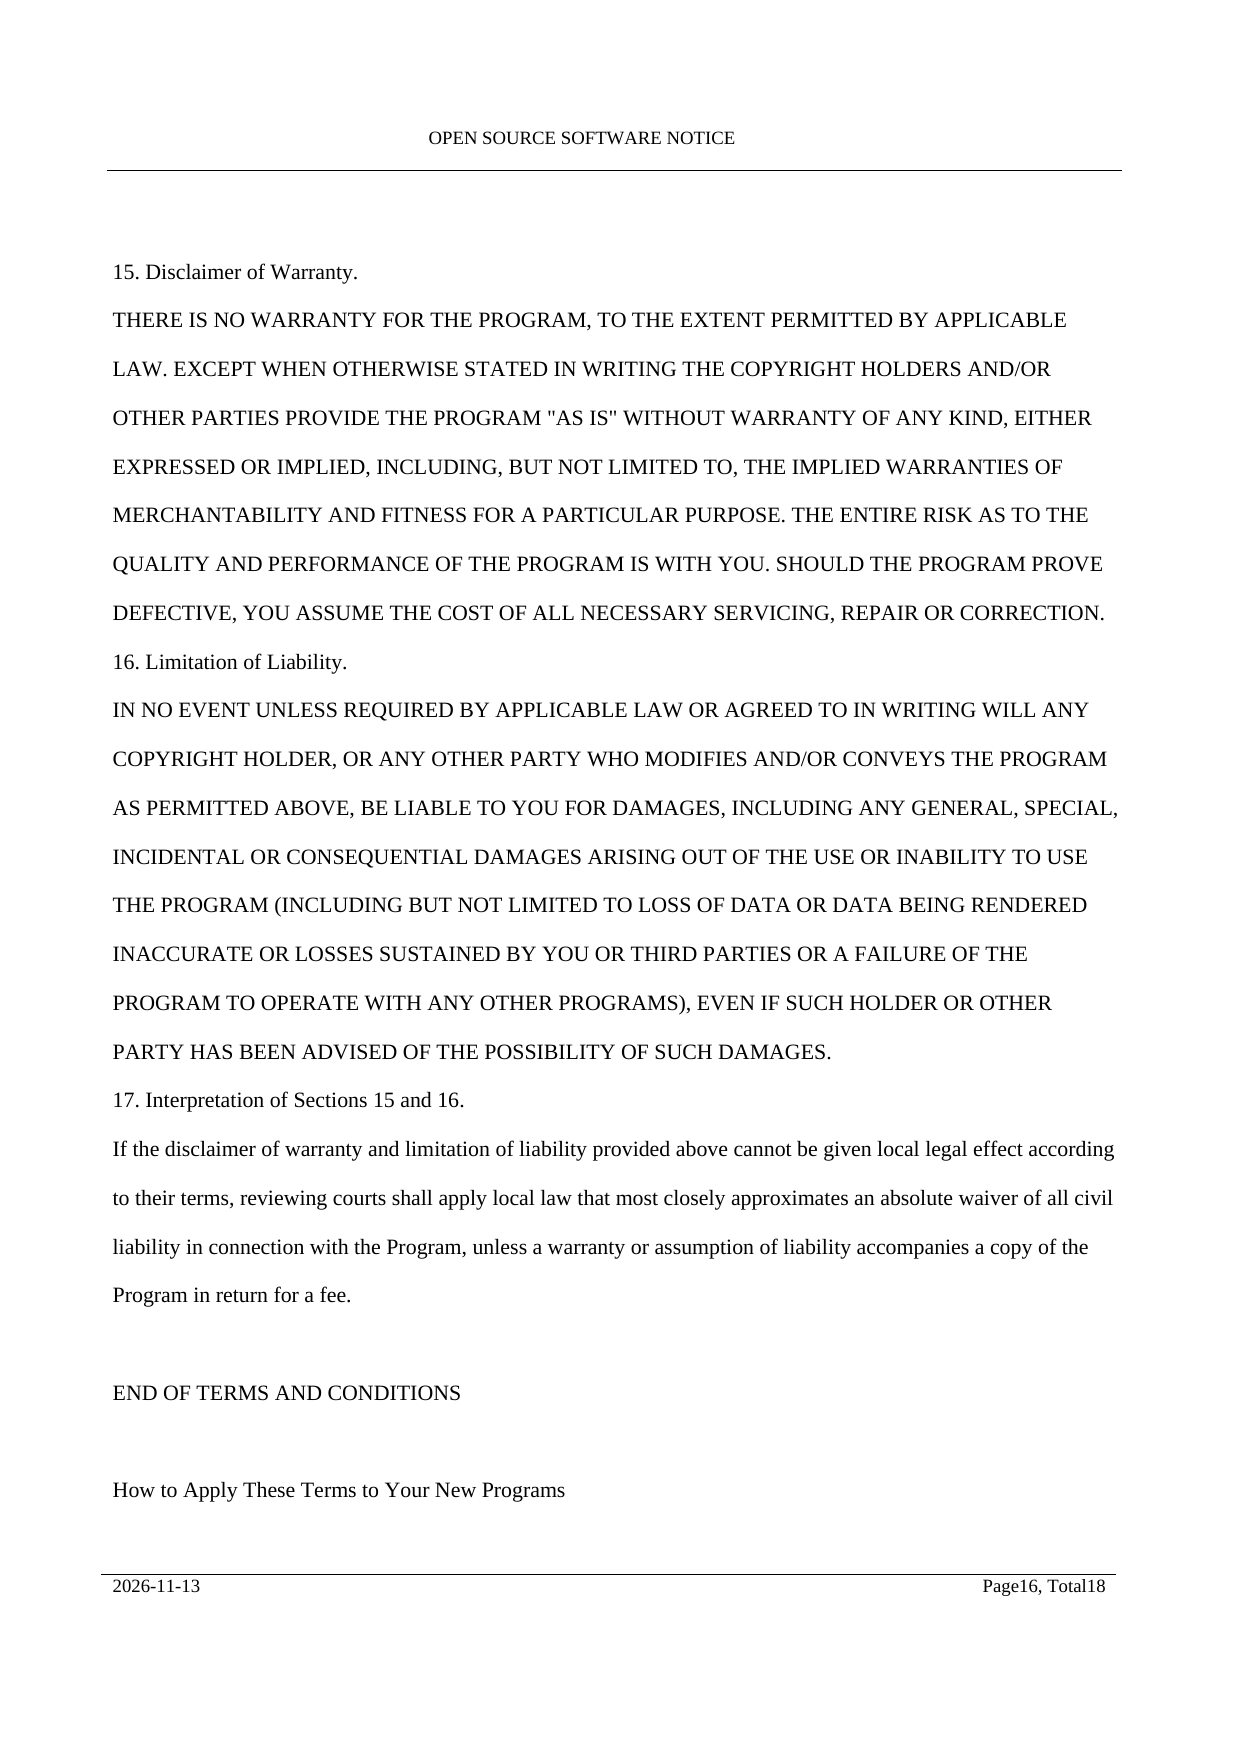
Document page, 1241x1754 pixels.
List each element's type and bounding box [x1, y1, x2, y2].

text [112, 206, 1128, 1506]
